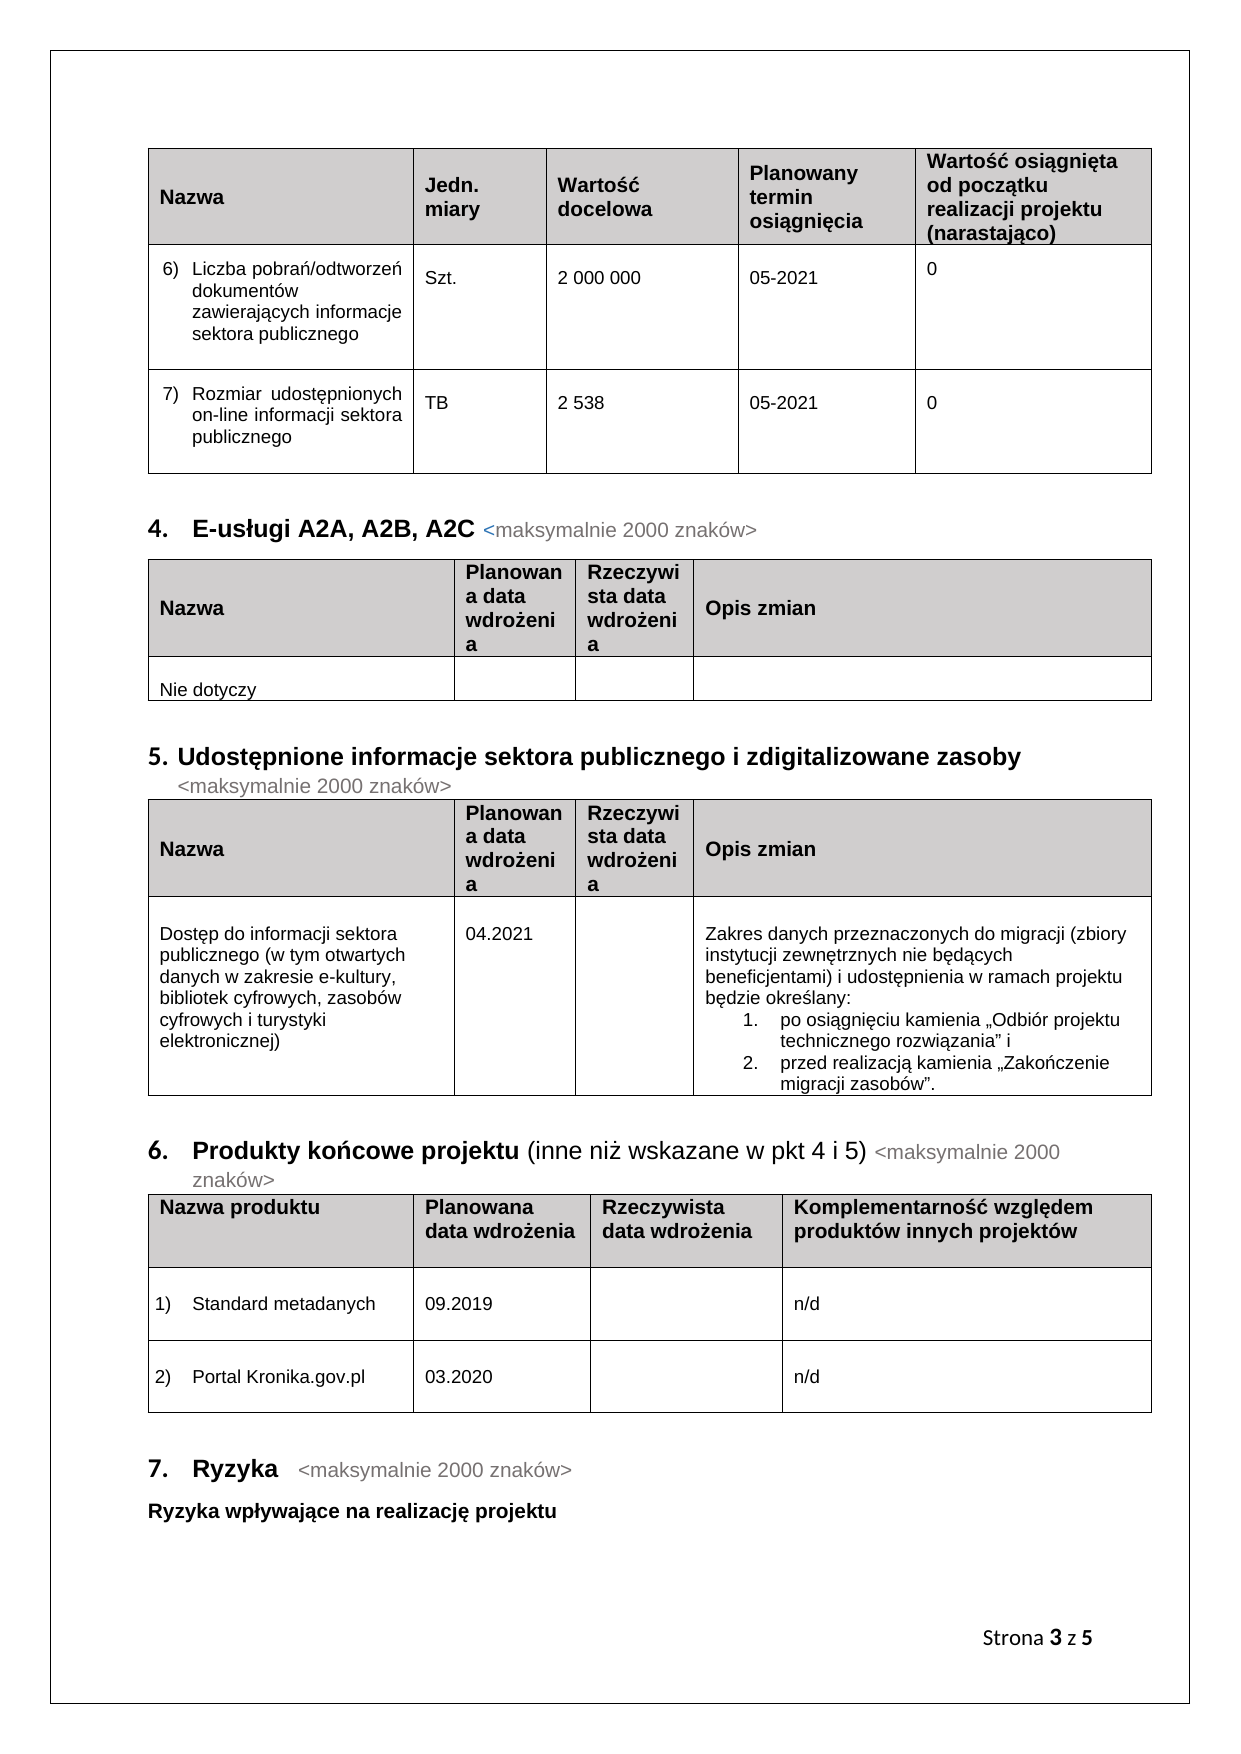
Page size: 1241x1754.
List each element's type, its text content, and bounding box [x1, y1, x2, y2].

table_header Planowana data wdrożenia [414, 1195, 590, 1267]
table_cell 05-2021 [739, 370, 915, 472]
table_cell [576, 897, 693, 1095]
table_cell Nie dotyczy [149, 657, 454, 700]
table_header Planowana data wdrożenia [455, 560, 575, 656]
table_header Rzeczywista data wdrożenia [576, 560, 693, 656]
table_cell n/d [783, 1341, 1151, 1412]
table_cell 09.2019 [414, 1268, 590, 1339]
subtitle Produkty końcowe projektu (inne niż wskazane w pkt 4 i 5) <maksymalnie 2000 znaków> [148, 1133, 1093, 1192]
subtitle Udostępnione informacje sektora publicznego i zdigitalizowane zasoby <maksymalnie 2000 znaków> [148, 739, 1093, 797]
table_header Nazwa [149, 560, 454, 656]
table_cell 0 [916, 245, 1151, 369]
table_cell [591, 1341, 782, 1412]
table_cell Liczba pobrań/odtworzeń dokumentów zawierających informacje sektora publicznego [149, 245, 413, 369]
table_header Rzeczywista data wdrożenia [591, 1195, 782, 1267]
table_cell Portal Kronika.gov.pl [149, 1341, 413, 1412]
table_header Planowana data wdrożenia [455, 800, 575, 896]
table_cell [591, 1268, 782, 1339]
table_cell [576, 657, 693, 700]
table_cell 04.2021 [455, 897, 575, 1095]
table_cell 03.2020 [414, 1341, 590, 1412]
table_cell 2 000 000 [547, 245, 738, 369]
table_header Komplementarność względem produktów innych projektów [783, 1195, 1151, 1267]
table_header Jedn. miary [414, 149, 546, 244]
table_cell Szt. [414, 245, 546, 369]
table_cell Zakres danych przeznaczonych do migracji (zbiory instytucji zewnętrznych nie będących beneficjentami) i udostępnienia w ramach projektu będzie określany: po osiągnięciu kamienia „Odbiór projektu technicznego rozwiązania” i przed realizacją kamienia „Zakończenie migracji zasobów”. [694, 897, 1151, 1095]
table_cell 0 [916, 370, 1151, 472]
table_header Nazwa [149, 800, 454, 896]
table_cell n/d [783, 1268, 1151, 1339]
table_cell 05-2021 [739, 245, 915, 369]
subtitle E-usługi A2A, A2B, A2C <maksymalnie 2000 znaków> [148, 511, 1093, 544]
table_cell Rozmiar udostępnionych on-line informacji sektora publicznego [149, 370, 413, 472]
table_cell [455, 657, 575, 700]
table_header Wartość osiągnięta od początku realizacji projektu (narastająco) [916, 149, 1151, 244]
table_cell Dostęp do informacji sektora publicznego (w tym otwartych danych w zakresie e-kultury, bibliotek cyfrowych, zasobów cyfrowych i turystyki elektronicznej) [149, 897, 454, 1095]
table_header Wartość docelowa [547, 149, 738, 244]
text Ryzyka wpływające na realizację projektu [148, 1499, 1093, 1523]
table_cell TB [414, 370, 546, 472]
table_cell Standard metadanych [149, 1268, 413, 1339]
table_header Nazwa [149, 149, 413, 244]
table_cell 2 538 [547, 370, 738, 472]
table_header Rzeczywista data wdrożenia [576, 800, 693, 896]
table_header Opis zmian [694, 800, 1151, 896]
table_header Planowany termin osiągnięcia [739, 149, 915, 244]
table_cell [694, 657, 1151, 700]
table_header Opis zmian [694, 560, 1151, 656]
table_header Nazwa produktu [149, 1195, 413, 1267]
list Ryzyka <maksymalnie 2000 znaków> [148, 1451, 1093, 1484]
